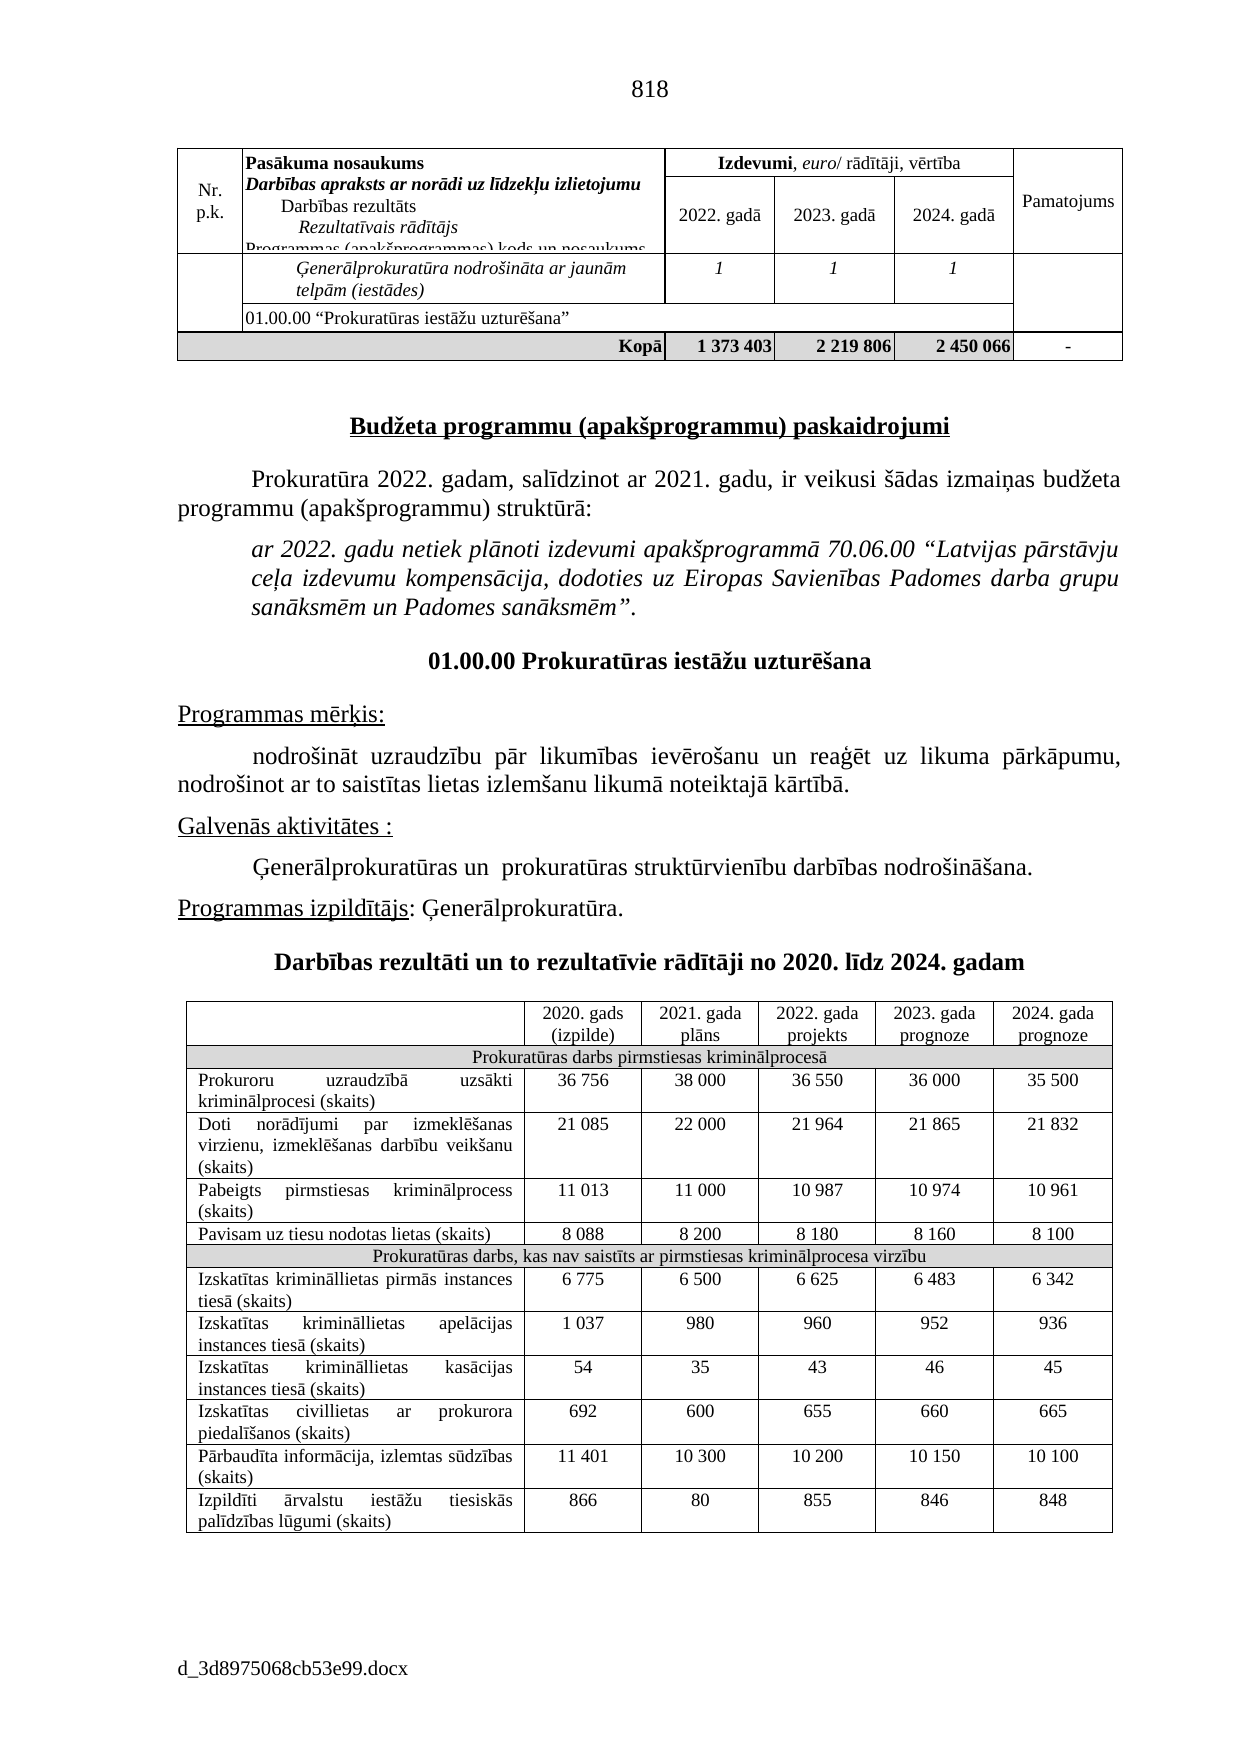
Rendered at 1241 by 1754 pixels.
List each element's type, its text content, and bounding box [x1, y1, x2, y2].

table_cell 665 [994, 1400, 1112, 1443]
table_cell Izskatītas civillietas ar prokurora piedalīšanos (skaits) [187, 1400, 524, 1443]
table_cell 46 [876, 1356, 993, 1399]
table_cell Prokuroru uzraudzībā uzsākti kriminālprocesi (skaits) [187, 1069, 524, 1112]
table_cell - [1014, 333, 1122, 360]
table_cell Pārbaudīta informācija, izlemtas sūdzības (skaits) [187, 1445, 524, 1488]
table_header 2022. gada projekts [759, 1002, 875, 1045]
table_cell 1 [775, 254, 894, 303]
table_cell 8 100 [994, 1223, 1112, 1244]
table_cell 6 483 [876, 1268, 993, 1311]
table_header Izdevumi, euro/ rādītāji, vērtība [666, 149, 1013, 176]
table_cell 10 974 [876, 1179, 993, 1222]
table_cell 1 373 403 [666, 333, 774, 360]
text ar 2022. gadu netiek plānoti izdevumi apakšprogrammā 70.06.00 “Latvijas pārstāvju ceļa izdevumu kompensācija, dodoties uz Eiropas Savienības Padomes darba grupu sanāksmēm un Padomes sanāksmēm”. [251, 534, 1122, 621]
table_cell 21 085 [525, 1113, 641, 1177]
text Galvenās aktivitātes : [177, 811, 1122, 839]
text Prokuratūra 2022. gadam, salīdzinot ar 2021. gadu, ir veikusi šādas izmaiņas budžeta programmu (apakšprogrammu) struktūrā: [177, 464, 1122, 522]
table_cell 21 964 [759, 1113, 875, 1177]
table_cell 2024. gadā [895, 177, 1013, 253]
table_cell 866 [525, 1489, 641, 1532]
table_cell 936 [994, 1312, 1112, 1355]
table_cell 8 088 [525, 1223, 641, 1244]
table_cell 10 150 [876, 1445, 993, 1488]
table_cell 35 [642, 1356, 758, 1399]
table_cell 1 037 [525, 1312, 641, 1355]
table_cell 855 [759, 1489, 875, 1532]
table_cell Doti norādījumi par izmeklēšanas virzienu, izmeklēšanas darbību veikšanu (skaits) [187, 1113, 524, 1177]
table_header Pasākuma nosaukums Darbības apraksts ar norādi uz līdzekļu izlietojumu Darbības rezultāts Rezultatīvais rādītājs Programmas (apakšprogrammas) kods un nosaukums [243, 149, 664, 253]
table_cell 600 [642, 1400, 758, 1443]
table_cell 846 [876, 1489, 993, 1532]
table_cell 10 300 [642, 1445, 758, 1488]
table_cell 6 342 [994, 1268, 1112, 1311]
table_header 2021. gada plāns [642, 1002, 758, 1045]
table_cell 10 987 [759, 1179, 875, 1222]
table_cell 960 [759, 1312, 875, 1355]
text Programmas mērķis: [177, 699, 1122, 728]
table_cell Izskatītas krimināllietas kasācijas instances tiesā (skaits) [187, 1356, 524, 1399]
text Ģenerālprokuratūras un prokuratūras struktūrvienību darbības nodrošināšana. [252, 852, 1122, 881]
text 01.00.00 Prokuratūras iestāžu uzturēšana [177, 646, 1122, 674]
table_cell Prokuratūras darbs, kas nav saistīts ar pirmstiesas kriminālprocesa virzību [187, 1245, 1112, 1267]
table_cell 11 401 [525, 1445, 641, 1488]
table_cell 6 500 [642, 1268, 758, 1311]
table_cell 6 775 [525, 1268, 641, 1311]
table_header Nr. p.k. [178, 149, 242, 253]
table_cell 655 [759, 1400, 875, 1443]
text Darbības rezultāti un to rezultatīvie rādītāji no 2020. līdz 2024. gadam [177, 947, 1122, 976]
table_cell 660 [876, 1400, 993, 1443]
text nodrošināt uzraudzību pār likumības ievērošanu un reaģēt uz likuma pārkāpumu, nodrošinot ar to saistītas lietas izlemšanu likumā noteiktajā kārtībā. [177, 741, 1122, 798]
table_cell Kopā [178, 333, 664, 360]
table_cell 8 160 [876, 1223, 993, 1244]
table_cell 21 832 [994, 1113, 1112, 1177]
table_cell 36 756 [525, 1069, 641, 1112]
table_cell 952 [876, 1312, 993, 1355]
table_cell 2023. gadā [775, 177, 894, 253]
table_cell 692 [525, 1400, 641, 1443]
table_cell 848 [994, 1489, 1112, 1532]
table_cell 8 200 [642, 1223, 758, 1244]
table_cell Pavisam uz tiesu nodotas lietas (skaits) [187, 1223, 524, 1244]
table_cell 43 [759, 1356, 875, 1399]
table_cell Izskatītas krimināllietas pirmās instances tiesā (skaits) [187, 1268, 524, 1311]
table_cell 21 865 [876, 1113, 993, 1177]
table_cell 6 625 [759, 1268, 875, 1311]
table_cell 980 [642, 1312, 758, 1355]
table_cell 11 013 [525, 1179, 641, 1222]
table_cell 10 961 [994, 1179, 1112, 1222]
table_cell 54 [525, 1356, 641, 1399]
table_cell Izskatītas krimināllietas apelācijas instances tiesā (skaits) [187, 1312, 524, 1355]
table_cell 38 000 [642, 1069, 758, 1112]
table_cell Ģenerālprokuratūra nodrošināta ar jaunām telpām (iestādes) [243, 254, 664, 303]
table_header 2024. gada prognoze [994, 1002, 1112, 1045]
table_cell 80 [642, 1489, 758, 1532]
table_cell Pabeigts pirmstiesas kriminālprocess (skaits) [187, 1179, 524, 1222]
table_cell 2022. gadā [666, 177, 774, 253]
table_header 2020. gads (izpilde) [525, 1002, 641, 1045]
table_cell 11 000 [642, 1179, 758, 1222]
table_cell 8 180 [759, 1223, 875, 1244]
table_cell 36 000 [876, 1069, 993, 1112]
table_cell 22 000 [642, 1113, 758, 1177]
table_header Pamatojums [1014, 149, 1122, 253]
table_cell 2 219 806 [775, 333, 894, 360]
table_cell 1 [895, 254, 1013, 303]
table_cell 1 [666, 254, 774, 303]
table_header [187, 1002, 524, 1045]
text Budžeta programmu (apakšprogrammu) paskaidrojumi [177, 411, 1122, 439]
table_cell 2 450 066 [895, 333, 1013, 360]
table_cell 36 550 [759, 1069, 875, 1112]
table_cell 10 200 [759, 1445, 875, 1488]
table_cell Izpildīti ārvalstu iestāžu tiesiskās palīdzības lūgumi (skaits) [187, 1489, 524, 1532]
text Programmas izpildītājs: Ģenerālprokuratūra. [177, 893, 1122, 922]
table_cell 01.00.00 “Prokuratūras iestāžu uzturēšana” [243, 304, 1013, 331]
table_cell Prokuratūras darbs pirmstiesas kriminālprocesā [187, 1046, 1112, 1068]
table_cell 45 [994, 1356, 1112, 1399]
table_cell 35 500 [994, 1069, 1112, 1112]
table_header 2023. gada prognoze [876, 1002, 993, 1045]
table_cell 10 100 [994, 1445, 1112, 1488]
